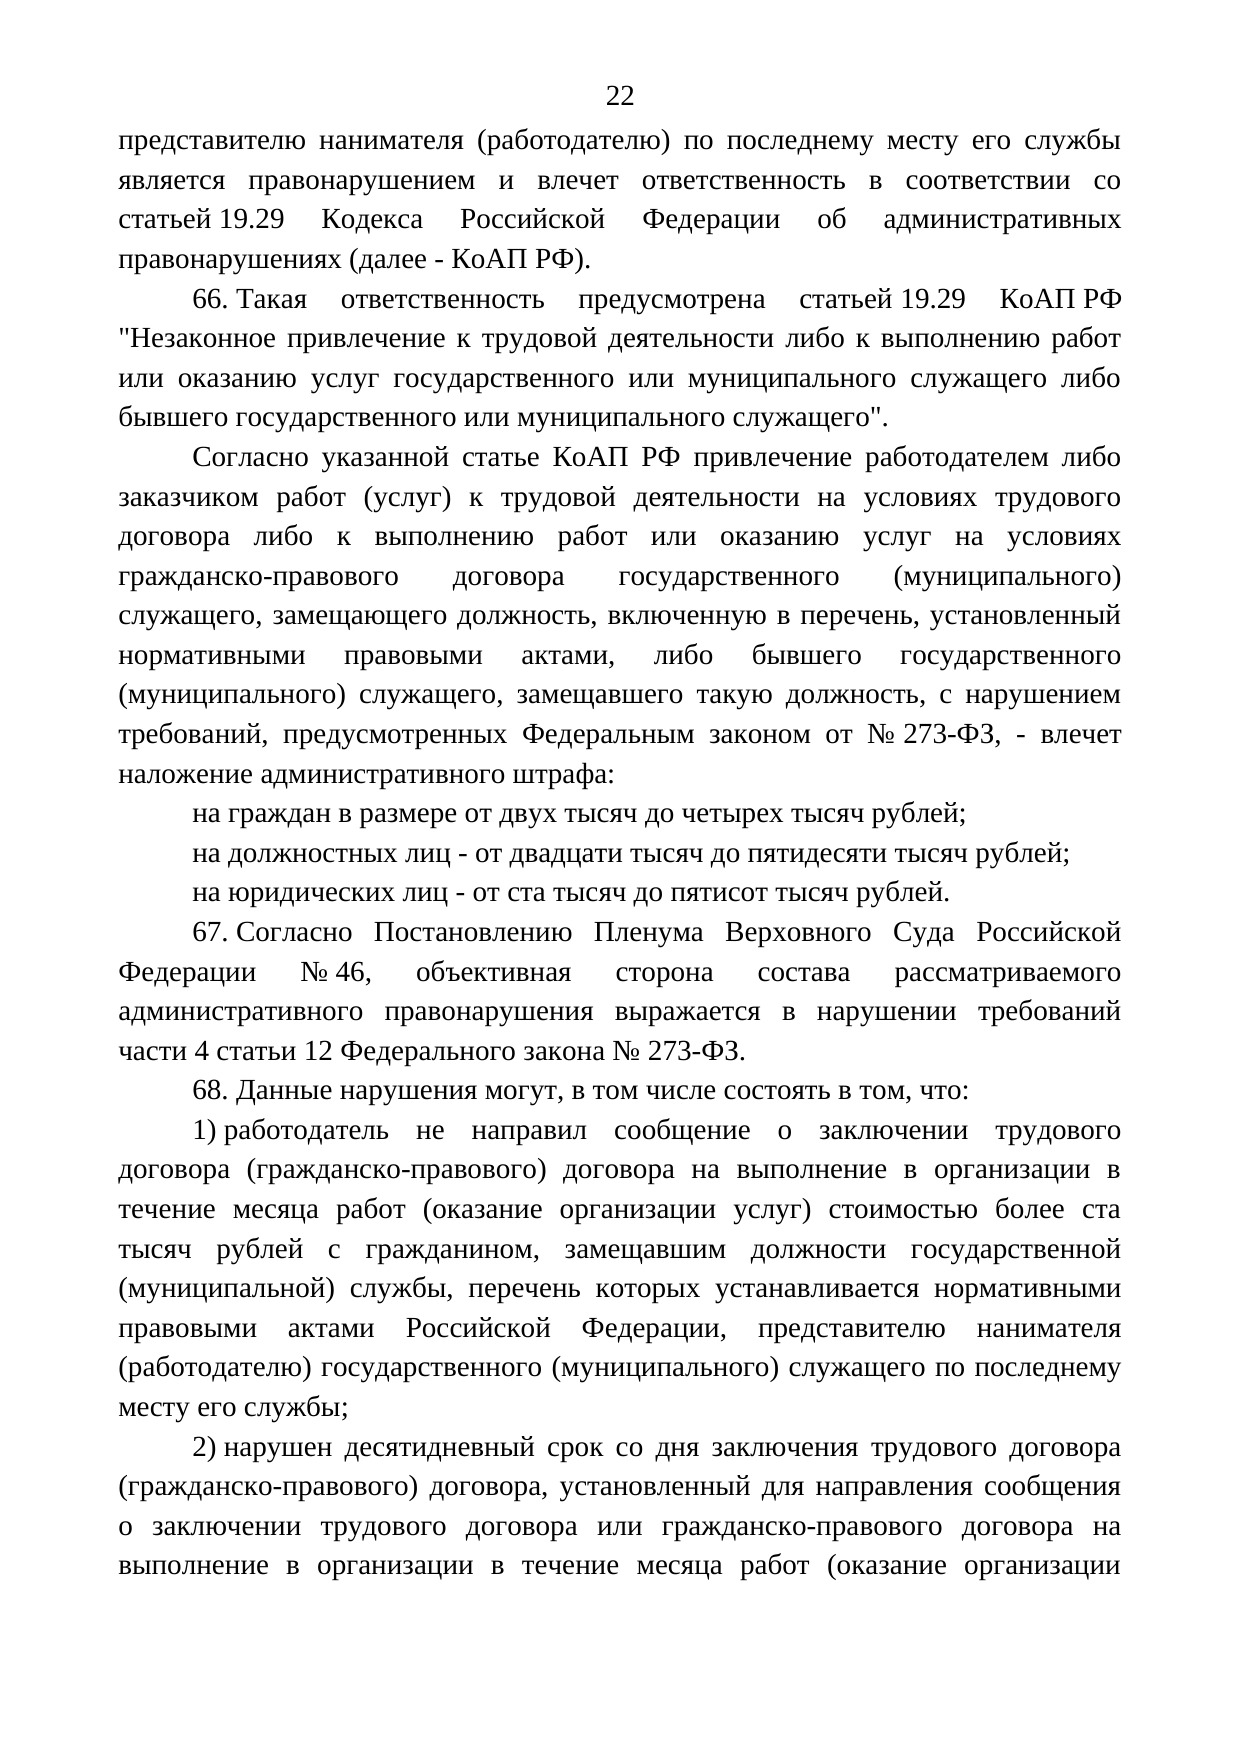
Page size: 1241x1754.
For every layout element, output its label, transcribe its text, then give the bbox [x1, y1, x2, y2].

text 67. Согласно Постановлению Пленума Верховного Суда Российской Федерации № 46, объективная сторона состава рассматриваемого административного правонарушения выражается в нарушении требований части 4 статьи 12 Федерального закона № 273-ФЗ. [118, 910, 1122, 1068]
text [118, 1424, 1122, 1583]
text на юридических лиц - от ста тысяч до пятисот тысяч рублей. [118, 870, 1122, 910]
text на граждан в размере от двух тысяч до четырех тысяч рублей; [118, 791, 1122, 831]
text Согласно указанной статье КоАП РФ привлечение работодателем либо заказчиком работ (услуг) к трудовой деятельности на условиях трудового договора либо к выполнению работ или оказанию услуг на условиях гражданско-правового договора государственного (муниципального) служащего, замещающего должность, включенную в перечень, установленный нормативными правовыми актами, либо бывшего государственного (муниципального) служащего, замещавшего такую должность, с нарушением требований, предусмотренных Федеральным законом от № 273-ФЗ, - влечет наложение административного штрафа: [118, 435, 1122, 791]
text 1) работодатель не направил сообщение о заключении трудового договора (гражданско-правового) договора на выполнение в организации в течение месяца работ (оказание организации услуг) стоимостью более ста тысяч рублей с гражданином, замещавшим должности государственной (муниципальной) службы, перечень которых устанавливается нормативными правовыми актами Российской Федерации, представителю нанимателя (работодателю) государственного (муниципального) служащего по последнему месту его службы; [118, 1108, 1122, 1424]
text 66. Такая ответственность предусмотрена статьей 19.29 КоАП РФ "Незаконное привлечение к трудовой деятельности либо к выполнению работ или оказанию услуг государственного или муниципального служащего либо бывшего государственного или муниципального служащего". [118, 276, 1122, 435]
text 68. Данные нарушения могут, в том числе состоять в том, что: [118, 1068, 1122, 1108]
text на должностных лиц - от двадцати тысяч до пятидесяти тысяч рублей; [118, 831, 1122, 870]
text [118, 118, 1122, 276]
